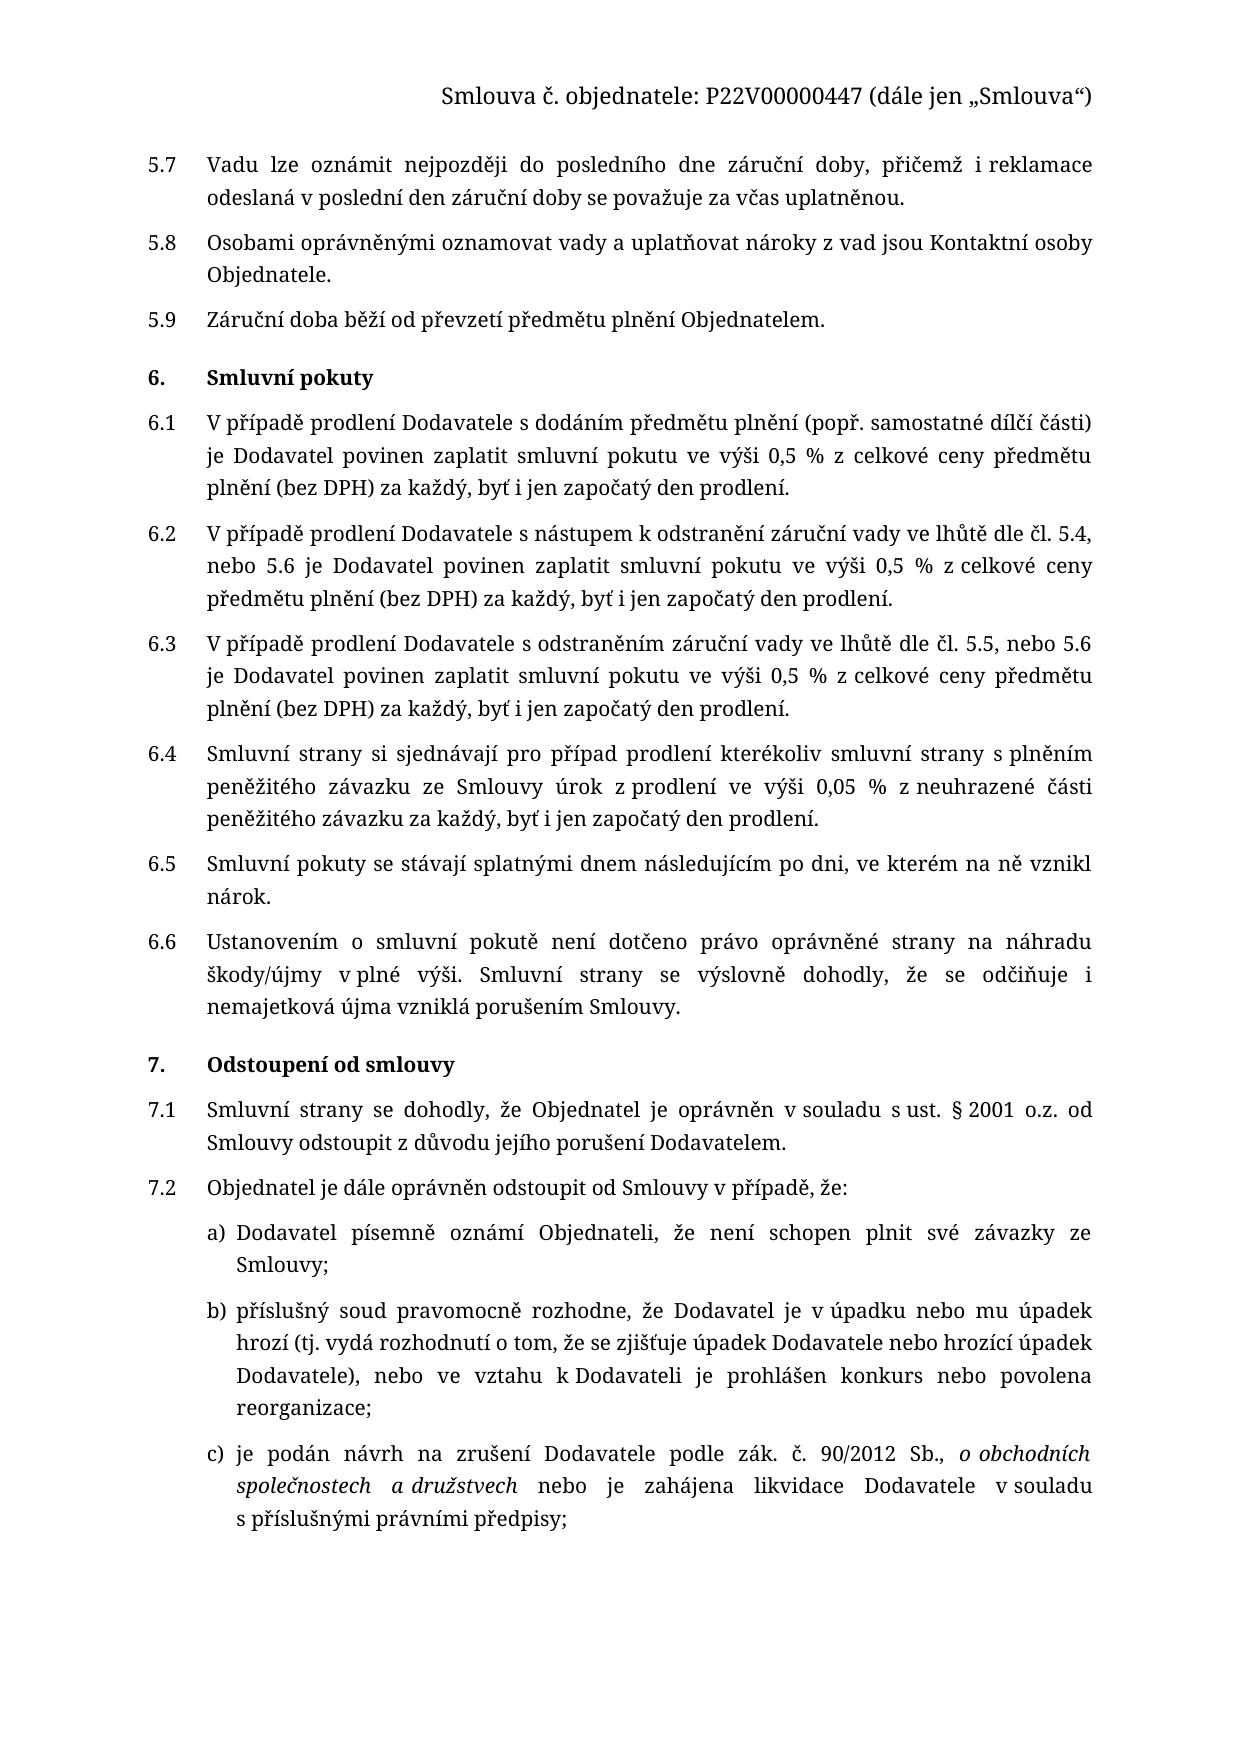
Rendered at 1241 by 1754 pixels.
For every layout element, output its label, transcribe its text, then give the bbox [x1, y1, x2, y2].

list příslušný soud pravomocně rozhodne, že Dodavatel je v úpadku nebo mu úpadek hrozí (tj. vydá rozhodnutí o tom, že se zjišťuje úpadek Dodavatele nebo hrozící úpadek Dodavatele), nebo ve vztahu k Dodavateli je prohlášen konkurs nebo povolena reorganizace; [207, 1296, 1093, 1422]
list Dodavatel písemně oznámí Objednateli, že není schopen plnit své závazky ze Smlouvy; [207, 1218, 1093, 1279]
list je podán návrh na zrušení Dodavatele podle zák. č. 90/2012 Sb., o obchodních společnostech a družstvech nebo je zahájena likvidace Dodavatele v souladu s příslušnými právními předpisy; [207, 1439, 1093, 1532]
list Odstoupení od smlouvy [148, 1050, 1093, 1078]
list Záruční doba běží od převzetí předmětu plnění Objednatelem. [148, 306, 1093, 334]
list Vadu lze oznámit nejpozději do posledního dne záruční doby, přičemž i reklamace odeslaná v poslední den záruční doby se považuje za včas uplatněnou. [148, 150, 1093, 211]
list V případě prodlení Dodavatele s dodáním předmětu plnění (popř. samostatné dílčí části) je Dodavatel povinen zaplatit smluvní pokutu ve výši 0,5 % z celkové ceny předmětu plnění (bez DPH) za každý, byť i jen započatý den prodlení. [148, 408, 1093, 502]
list V případě prodlení Dodavatele s odstraněním záruční vady ve lhůtě dle čl. 5.5, nebo 5.6 je Dodavatel povinen zaplatit smluvní pokutu ve výši 0,5 % z celkové ceny předmětu plnění (bez DPH) za každý, byť i jen započatý den prodlení. [148, 629, 1093, 723]
list V případě prodlení Dodavatele s nástupem k odstranění záruční vady ve lhůtě dle čl. 5.4, nebo 5.6 je Dodavatel povinen zaplatit smluvní pokutu ve výši 0,5 % z celkové ceny předmětu plnění (bez DPH) za každý, byť i jen započatý den prodlení. [148, 519, 1093, 612]
list Smluvní pokuty [148, 363, 1093, 392]
list Objednatel je dále oprávněn odstoupit od Smlouvy v případě, že: [148, 1173, 1093, 1201]
list Smluvní strany se dohodly, že Objednatel je oprávněn v souladu s ust. § 2001 o.z. od Smlouvy odstoupit z důvodu jejího porušení Dodavatelem. [148, 1095, 1093, 1156]
list Osobami oprávněnými oznamovat vady a uplatňovat nároky z vad jsou Kontaktní osoby Objednatele. [148, 228, 1093, 289]
list Ustanovením o smluvní pokutě není dotčeno právo oprávněné strany na náhradu škody/újmy v plné výši. Smluvní strany se výslovně dohodly, že se odčiňuje i nemajetková újma vzniklá porušením Smlouvy. [148, 927, 1093, 1021]
list Smluvní strany si sjednávají pro případ prodlení kterékoliv smluvní strany s plněním peněžitého závazku ze Smlouvy úrok z prodlení ve výši 0,05 % z neuhrazené části peněžitého závazku za každý, byť i jen započatý den prodlení. [148, 739, 1093, 833]
list Smluvní pokuty se stávají splatnými dnem následujícím po dni, ve kterém na ně vznikl nárok. [148, 849, 1093, 911]
